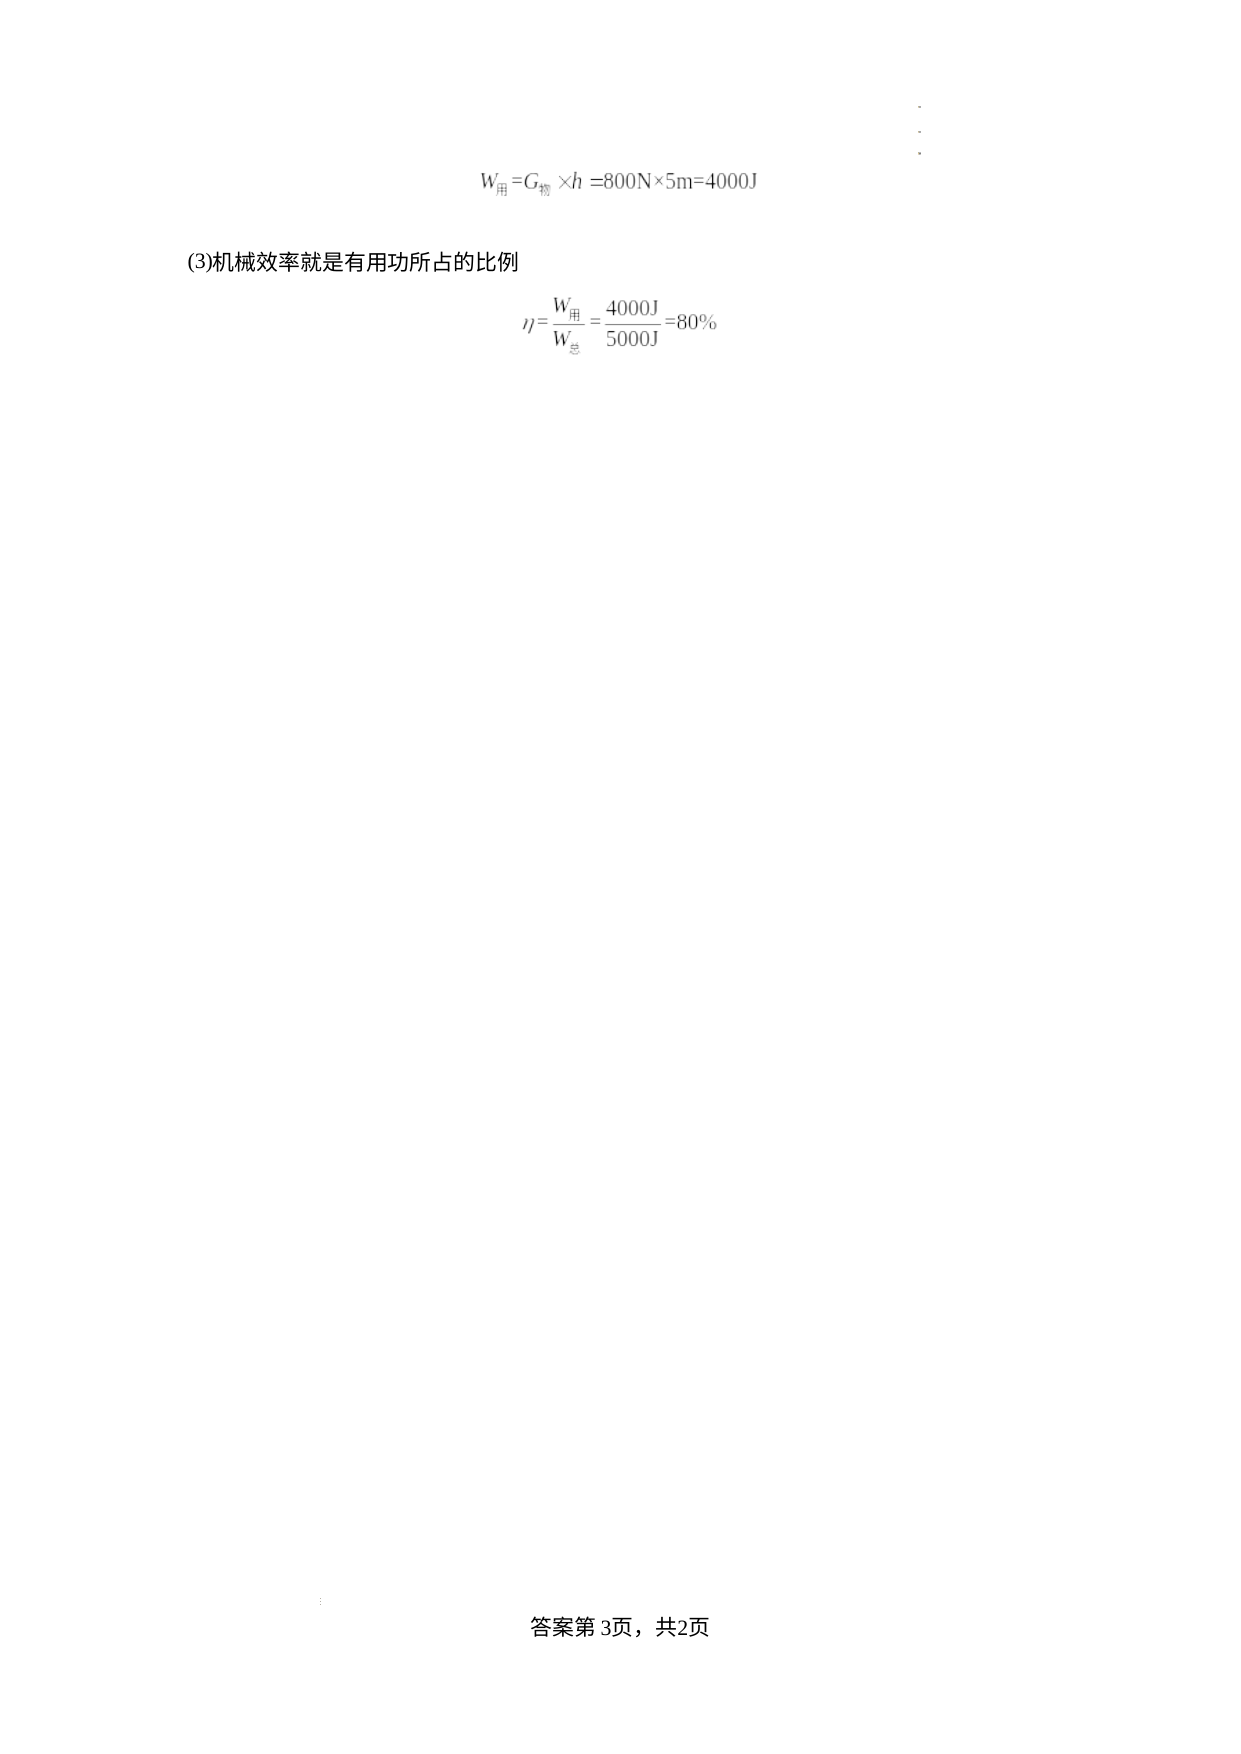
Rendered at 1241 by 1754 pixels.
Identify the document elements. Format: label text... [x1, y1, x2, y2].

text (3)机械效率就是有用功所占的比例 [187, 244, 1053, 277]
